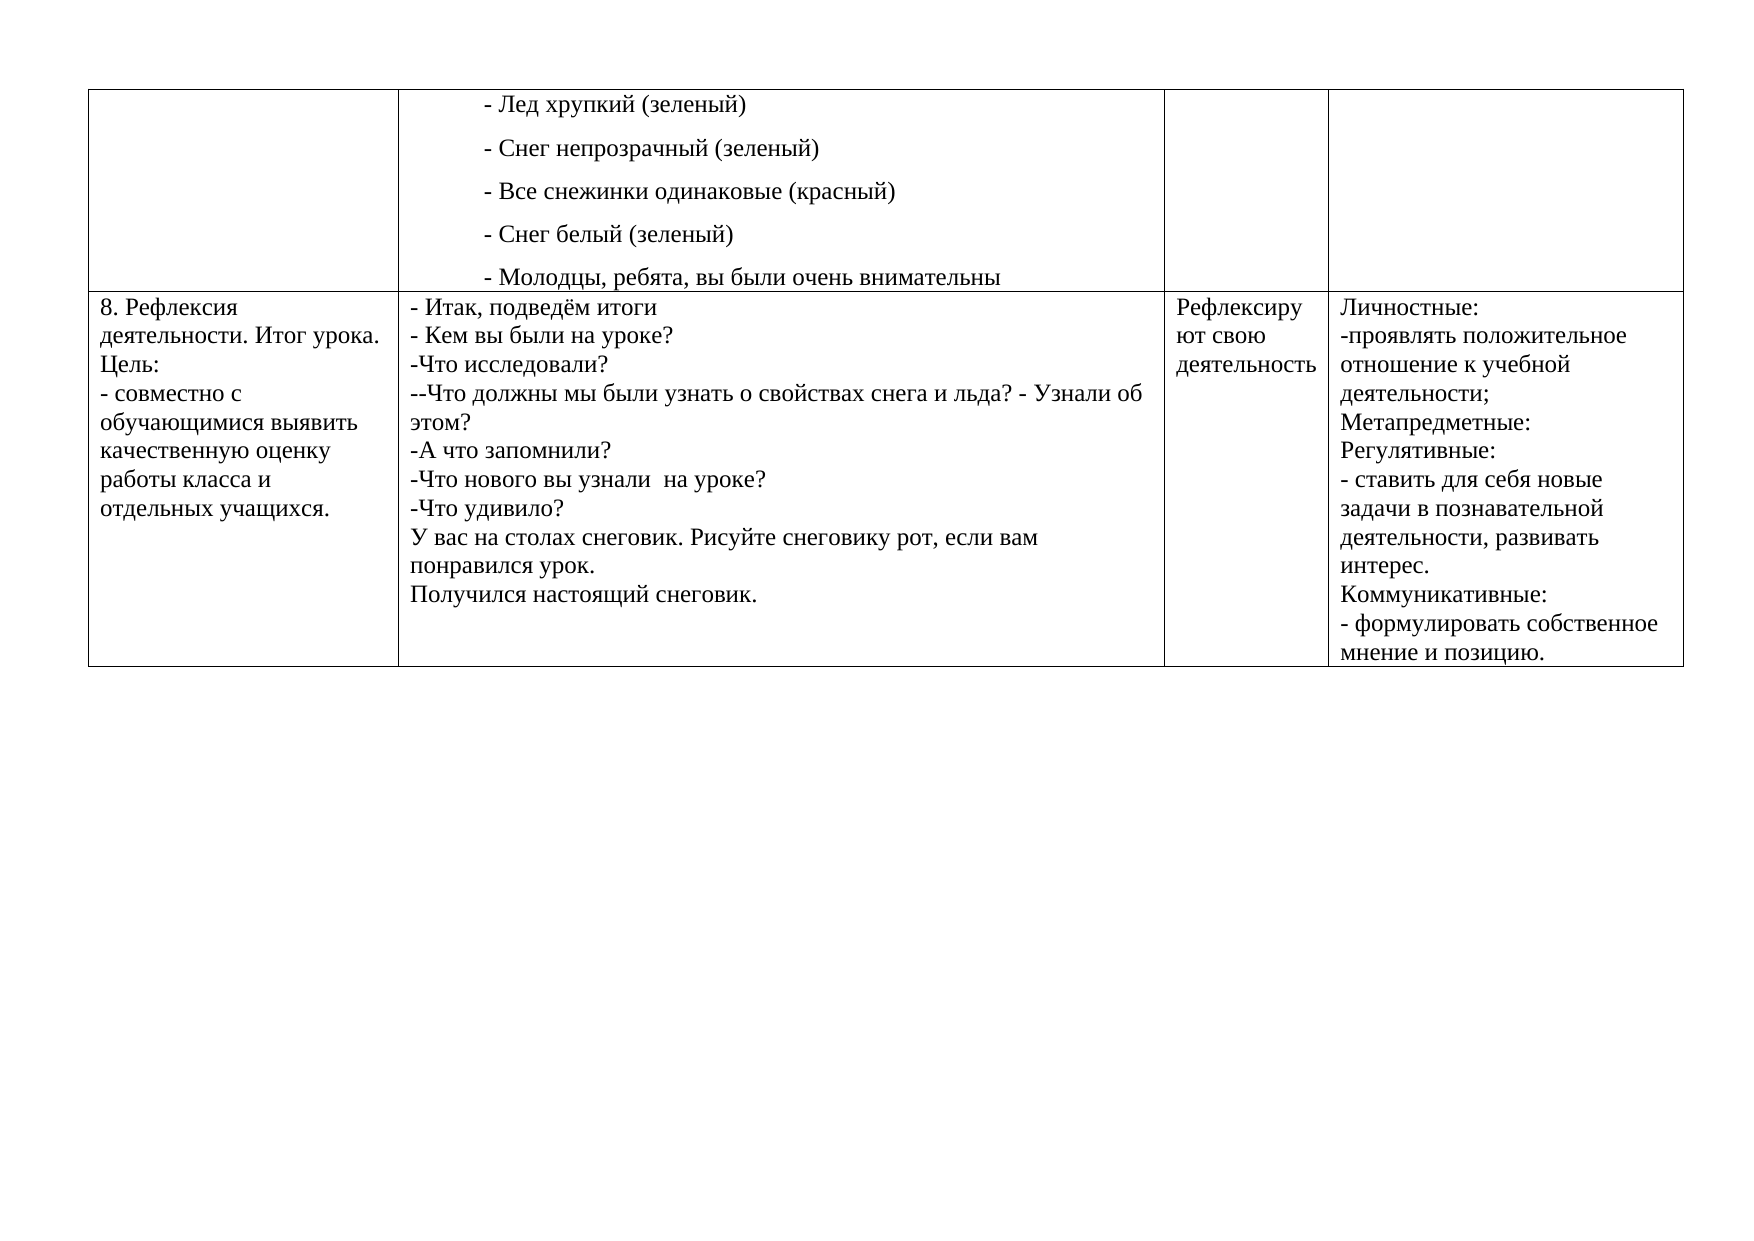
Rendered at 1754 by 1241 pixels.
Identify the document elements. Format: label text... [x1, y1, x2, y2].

table_cell Рефлексируют свою деятельность [1165, 292, 1328, 666]
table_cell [1165, 90, 1328, 291]
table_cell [89, 90, 398, 291]
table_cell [1329, 90, 1683, 291]
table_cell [399, 90, 1164, 291]
table_cell Личностные: -проявлять положительное отношение к учебной деятельности; Метапредметные: Регулятивные: - ставить для себя новые задачи в познавательной деятельности, развивать интерес. Коммуникативные: - формулировать собственное мнение и позицию. [1329, 292, 1683, 666]
table_cell 8. Рефлексия деятельности. Итог урока. Цель: - совместно с обучающимися выявить качественную оценку работы класса и отдельных учащихся. [89, 292, 398, 666]
table_cell - Итак, подведём итоги - Кем вы были на уроке? -Что исследовали? --Что должны мы были узнать о свойствах снега и льда? - Узнали об этом? -А что запомнили? -Что нового вы узнали на уроке? -Что удивило? У вас на столах снеговик. Рисуйте снеговику рот, если вам понравился урок. Получился настоящий снеговик. [399, 292, 1164, 666]
